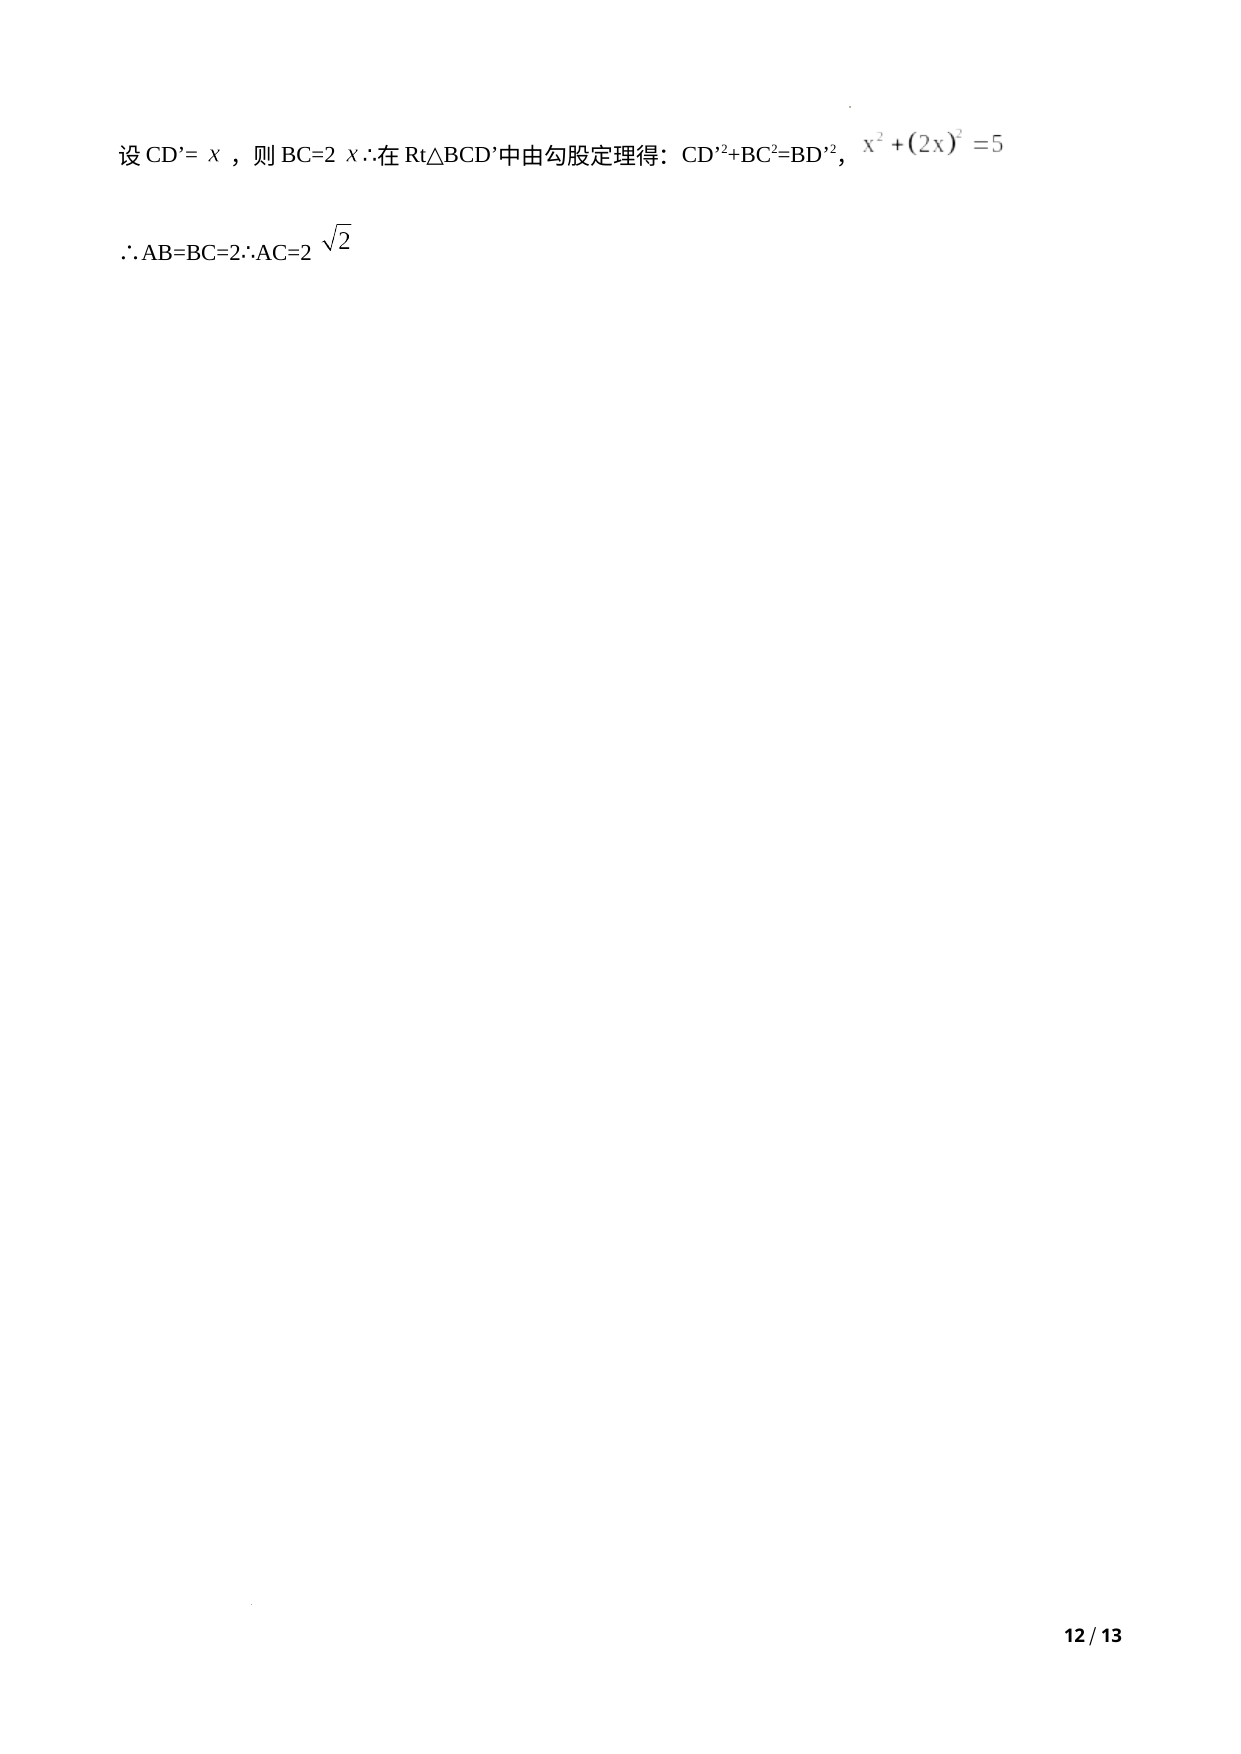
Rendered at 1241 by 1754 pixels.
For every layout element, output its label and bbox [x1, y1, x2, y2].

text [118, 122, 1122, 284]
